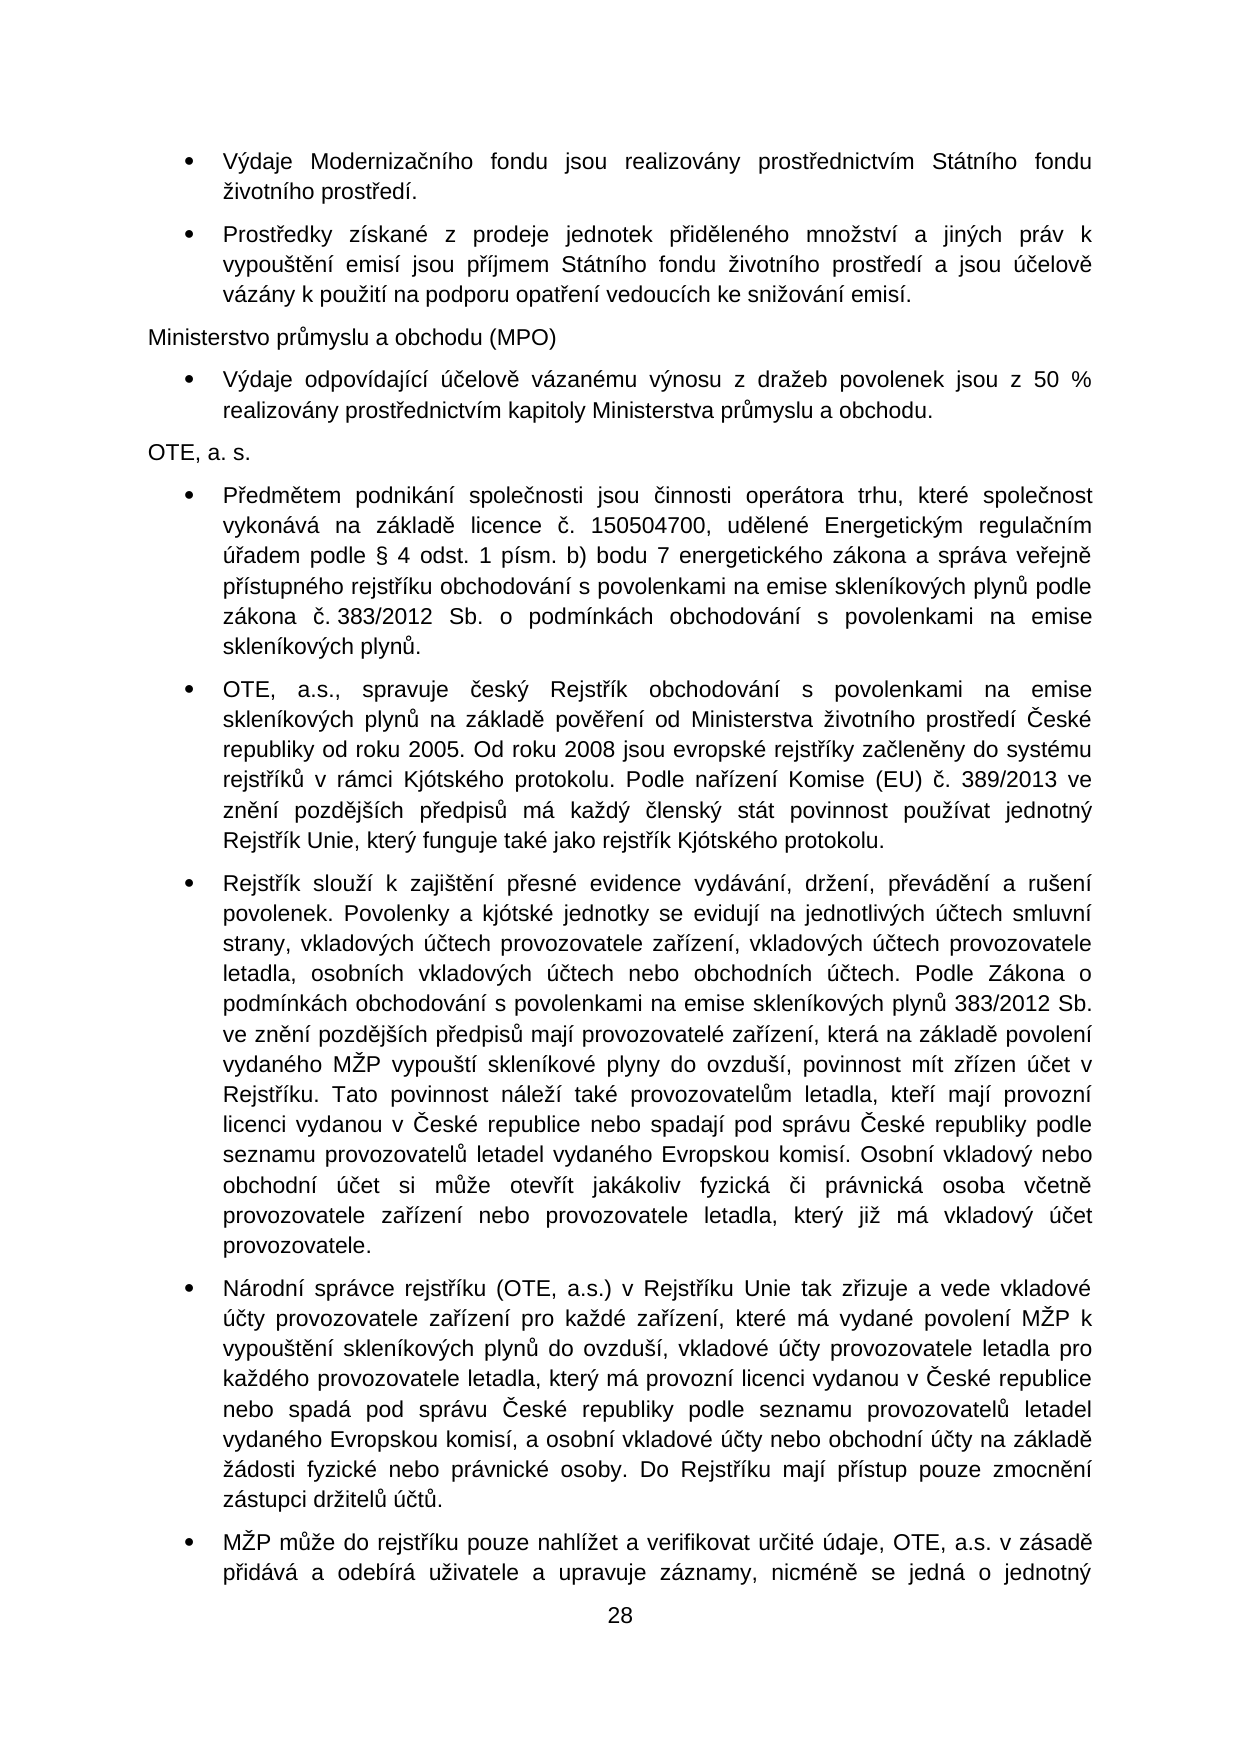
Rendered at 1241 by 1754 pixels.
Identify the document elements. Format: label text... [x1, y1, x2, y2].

text Ministerstvo průmyslu a obchodu (MPO) [148, 324, 1093, 350]
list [185, 1529, 1093, 1585]
list Rejstřík slouží k zajištění přesné evidence vydávání, držení, převádění a rušení povolenek. Povolenky a kjótské jednotky se evidují na jednotlivých účtech smluvní strany, vkladových účtech provozovatele zařízení, vkladových účtech provozovatele letadla, osobních vkladových účtech nebo obchodních účtech. Podle Zákona o podmínkách obchodování s povolenkami na emise skleníkových plynů 383/2012 Sb. ve znění pozdějších předpisů mají provozovatelé zařízení, která na základě povolení vydaného MŽP vypouští skleníkové plyny do ovzduší, povinnost mít zřízen účet v Rejstříku. Tato povinnost náleží také provozovatelům letadla, kteří mají provozní licenci vydanou v České republice nebo spadají pod správu České republiky podle seznamu provozovatelů letadel vydaného Evropskou komisí. Osobní vkladový nebo obchodní účet si může otevřít jakákoliv fyzická či právnická osoba včetně provozovatele zařízení nebo provozovatele letadla, který již má vkladový účet provozovatele. [185, 869, 1093, 1258]
text OTE, a. s. [148, 439, 1093, 466]
list OTE, a.s., spravuje český Rejstřík obchodování s povolenkami na emise skleníkových plynů na základě pověření od Ministerstva životního prostředí České republiky od roku 2005. Od roku 2008 jsou evropské rejstříky začleněny do systému rejstříků v rámci Kjótského protokolu. Podle nařízení Komise (EU) č. 389/2013 ve znění pozdějších předpisů má každý členský stát povinnost používat jednotný Rejstřík Unie, který funguje také jako rejstřík Kjótského protokolu. [185, 676, 1093, 853]
list Předmětem podnikání společnosti jsou činnosti operátora trhu, které společnost vykonává na základě licence č. 150504700, udělené Energetickým regulačním úřadem podle § 4 odst. 1 písm. b) bodu 7 energetického zákona a správa veřejně přístupného rejstříku obchodování s povolenkami na emise skleníkových plynů podle zákona č. 383/2012 Sb. o podmínkách obchodování s povolenkami na emise skleníkových plynů. [185, 482, 1093, 659]
list Výdaje Modernizačního fondu jsou realizovány prostřednictvím Státního fondu životního prostředí. [185, 148, 1093, 204]
list Prostředky získané z prodeje jednotek přiděleného množství a jiných práv k vypouštění emisí jsou příjmem Státního fondu životního prostředí a jsou účelově vázány k použití na podporu opatření vedoucích ke snižování emisí. [185, 221, 1093, 307]
list Národní správce rejstříku (OTE, a.s.) v Rejstříku Unie tak zřizuje a vede vkladové účty provozovatele zařízení pro každé zařízení, které má vydané povolení MŽP k vypouštění skleníkových plynů do ovzduší, vkladové účty provozovatele letadla pro každého provozovatele letadla, který má provozní licenci vydanou v České republice nebo spadá pod správu České republiky podle seznamu provozovatelů letadel vydaného Evropskou komisí, a osobní vkladové účty nebo obchodní účty na základě žádosti fyzické nebo právnické osoby. Do Rejstříku mají přístup pouze zmocnění zástupci držitelů účtů. [185, 1275, 1093, 1512]
list Výdaje odpovídající účelově vázanému výnosu z dražeb povolenek jsou z 50 % realizovány prostřednictvím kapitoly Ministerstva průmyslu a obchodu. [185, 366, 1093, 423]
